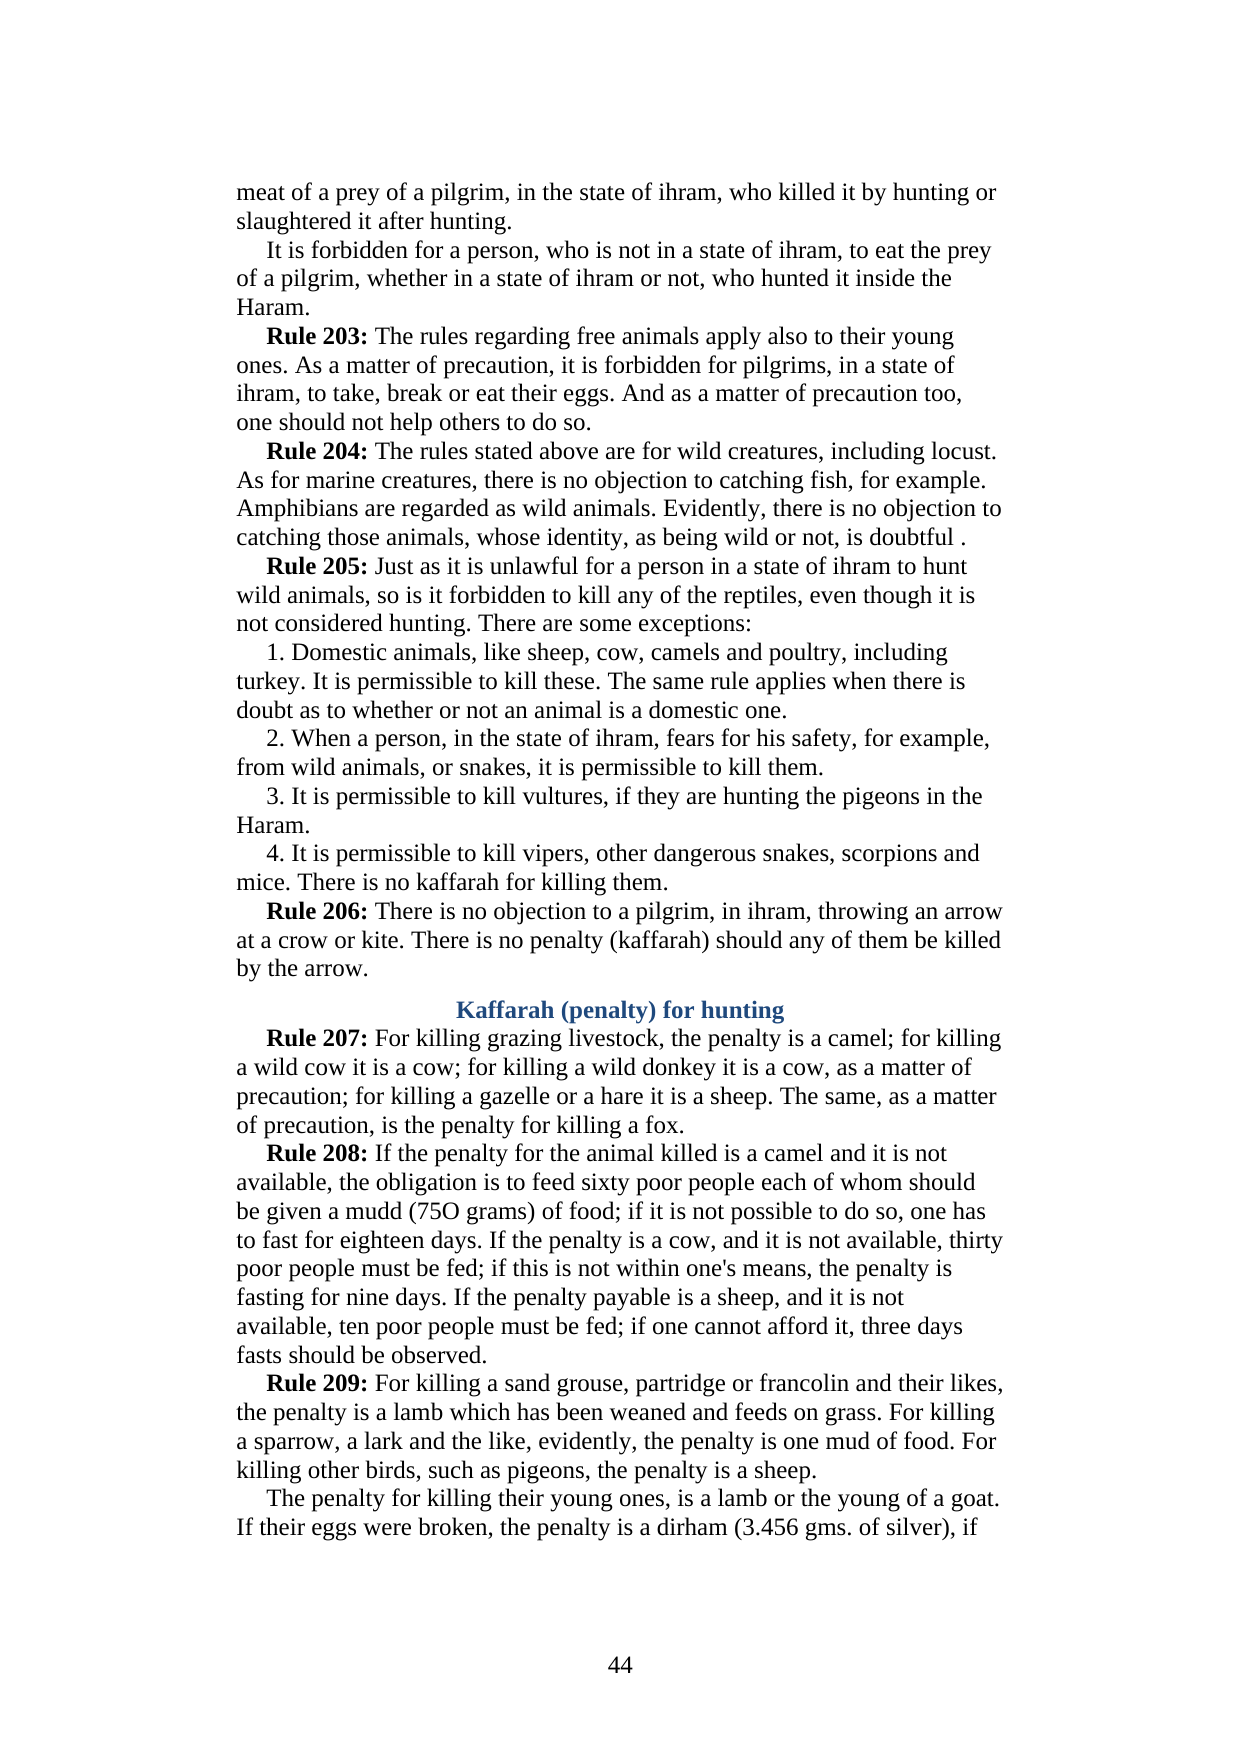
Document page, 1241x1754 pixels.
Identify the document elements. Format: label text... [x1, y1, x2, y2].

text Rule 208: If the penalty for the animal killed is a camel and it is not available, the obligation is to feed sixty poor people each of whom should be given a mudd (75O grams) of food; if it is not possible to do so, one has to fast for eighteen days. If the penalty is a cow, and it is not available, thirty poor people must be fed; if this is not within one's means, the penalty is fasting for nine days. If the penalty payable is a sheep, and it is not available, ten poor people must be fed; if one cannot afford it, three days fasts should be observed. [236, 1138, 1004, 1368]
text 2. When a person, in the state of ihram, fears for his safety, for example, from wild animals, or snakes, it is permissible to kill them. [236, 723, 1004, 781]
subtitle Kaffarah (penalty) for hunting [236, 995, 1004, 1023]
text Rule 206: There is no objection to a pilgrim, in ihram, throwing an arrow at a crow or kite. There is no penalty (kaffarah) should any of them be killed by the arrow. [236, 896, 1004, 982]
text Rule 203: The rules regarding free animals apply also to their young ones. As a matter of precaution, it is forbidden for pilgrims, in a state of ihram, to take, break or eat their eggs. And as a matter of precaution too, one should not help others to do so. [236, 321, 1004, 436]
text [236, 177, 1004, 235]
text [236, 1483, 1004, 1541]
text Rule 205: Just as it is unlawful for a person in a state of ihram to hunt wild animals, so is it forbidden to kill any of the reptiles, even though it is not considered hunting. There are some exceptions: [236, 551, 1004, 637]
text Rule 209: For killing a sand grouse, partridge or francolin and their likes, the penalty is a lamb which has been weaned and feeds on grass. For killing a sparrow, a lark and the like, evidently, the penalty is one mud of food. For killing other birds, such as pigeons, the penalty is a sheep. [236, 1368, 1004, 1483]
text It is forbidden for a person, who is not in a state of ihram, to eat the prey of a pilgrim, whether in a state of ihram or not, who hunted it inside the Haram. [236, 235, 1004, 321]
text Rule 207: For killing grazing livestock, the penalty is a camel; for killing a wild cow it is a cow; for killing a wild donkey it is a cow, as a matter of precaution; for killing a gazelle or a hare it is a sheep. The same, as a matter of precaution, is the penalty for killing a fox. [236, 1023, 1004, 1138]
text 4. It is permissible to kill vipers, other dangerous snakes, scorpions and mice. There is no kaffarah for killing them. [236, 838, 1004, 896]
text Rule 204: The rules stated above are for wild creatures, including locust. As for marine creatures, there is no objection to catching fish, for example. Amphibians are regarded as wild animals. Evidently, there is no objection to catching those animals, whose identity, as being wild or not, is doubtful . [236, 436, 1004, 551]
text 1. Domestic animals, like sheep, cow, camels and poultry, including turkey. It is permissible to kill these. The same rule applies when there is doubt as to whether or not an animal is a domestic one. [236, 637, 1004, 723]
text 3. It is permissible to kill vultures, if they are hunting the pigeons in the Haram. [236, 781, 1004, 838]
